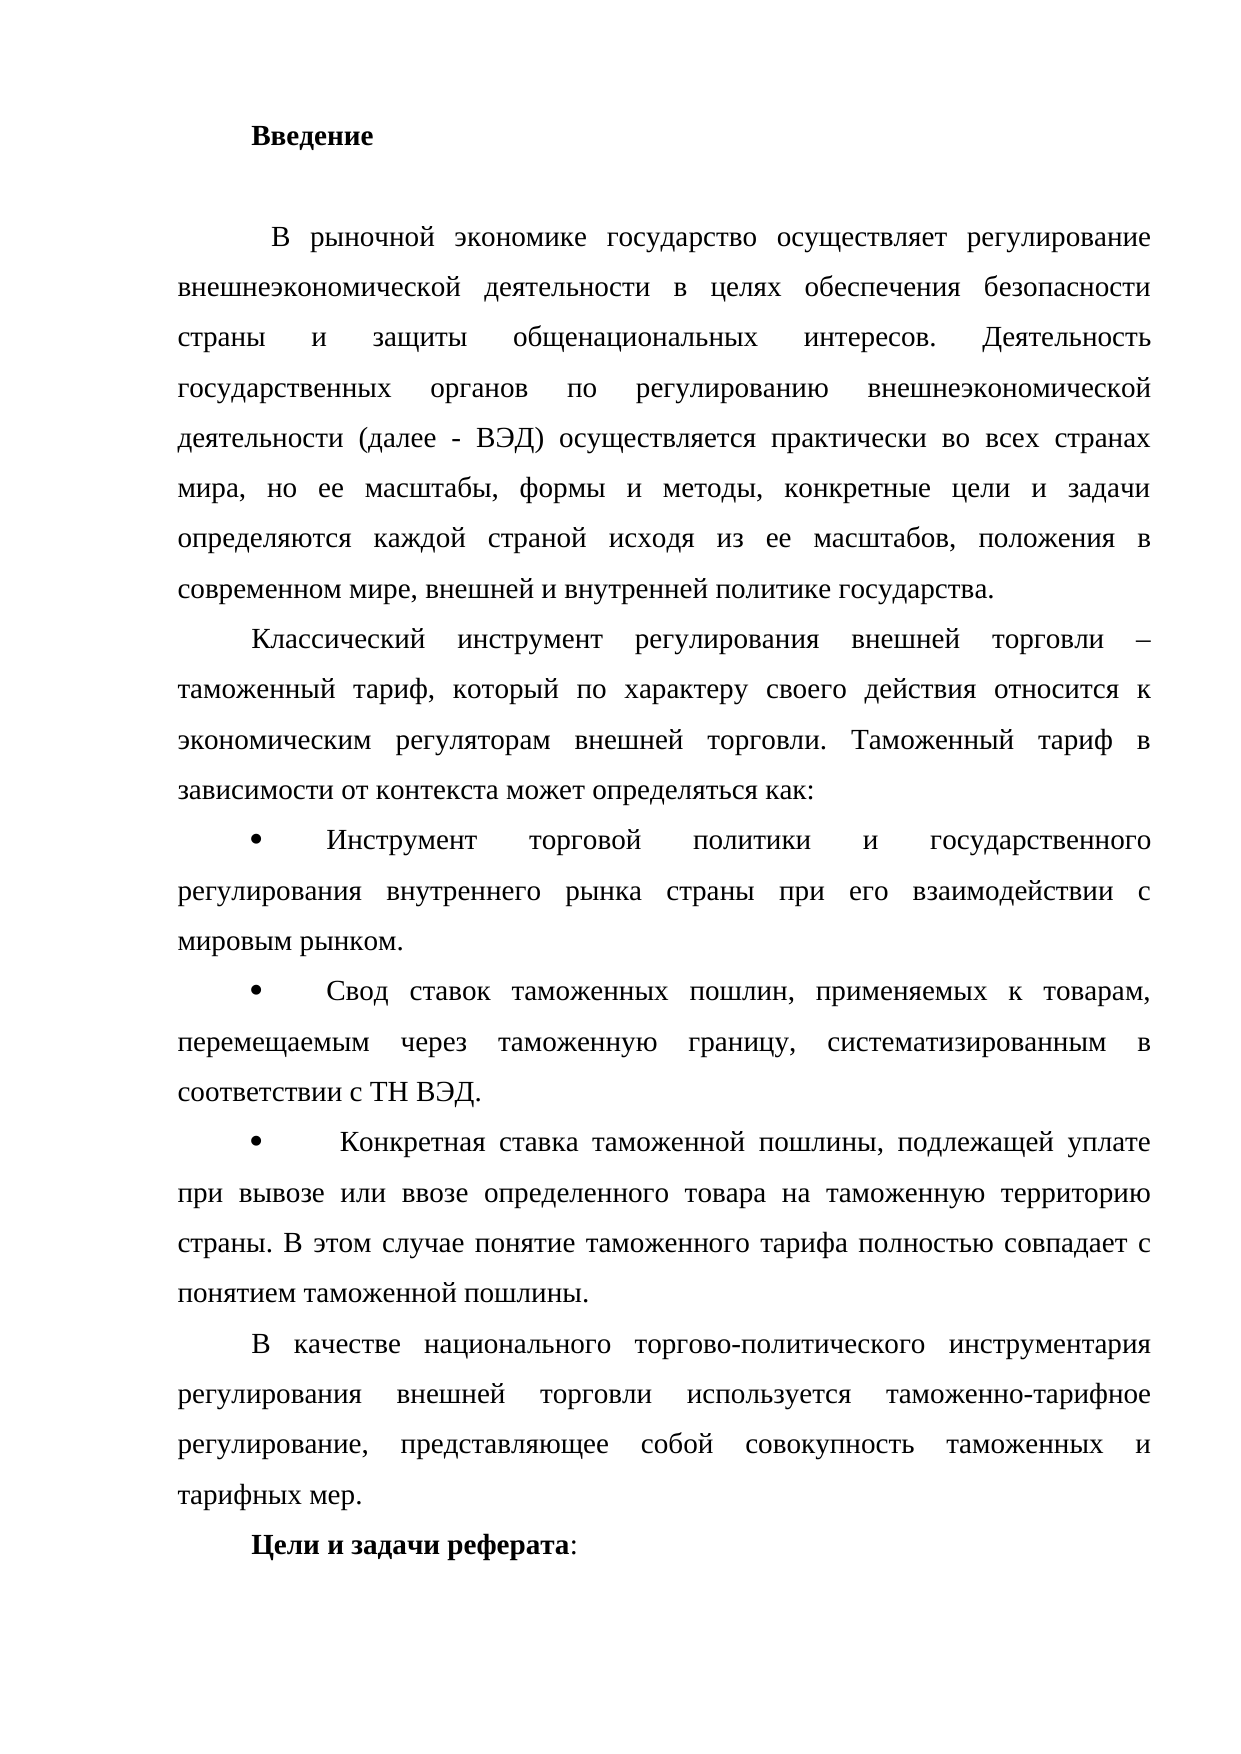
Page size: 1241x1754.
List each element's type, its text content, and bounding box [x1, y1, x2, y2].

list Свод ставок таможенных пошлин, применяемых к товарам, перемещаемым через таможенную границу, систематизированным в соответствии с ТН ВЭД. [177, 973, 1152, 1108]
text В качестве национального торгово-политического инструментария регулирования внешней торговли используется таможенно-тарифное регулирование, представляющее собой совокупность таможенных и тарифных мер. [177, 1326, 1152, 1510]
list Конкретная ставка таможенной пошлины, подлежащей уплате при вывозе или ввозе определенного товара на таможенную территорию страны. В этом случае понятие таможенного тарифа полностью совпадает с понятием таможенной пошлины. [177, 1124, 1152, 1309]
text Введение [177, 118, 1152, 152]
text В рыночной экономике государство осуществляет регулирование внешнеэкономической деятельности в целях обеспечения безопасности страны и защиты общенациональных интересов. Деятельность государственных органов по регулированию внешнеэкономической деятельности (далее - ВЭД) осуществляется практически во всех странах мира, но ее масштабы, формы и методы, конкретные цели и задачи определяются каждой страной исходя из ее масштабов, положения в современном мире, внешней и внутренней политике государства. [177, 219, 1152, 604]
text Классический инструмент регулирования внешней торговли – таможенный тариф, который по характеру своего действия относится к экономическим регуляторам внешней торговли. Таможенный тариф в зависимости от контекста может определяться как: [177, 621, 1152, 806]
list Инструмент торговой политики и государственного регулирования внутреннего рынка страны при его взаимодействии с мировым рынком. [177, 822, 1152, 957]
text Цели и задачи реферата: [177, 1527, 1152, 1561]
